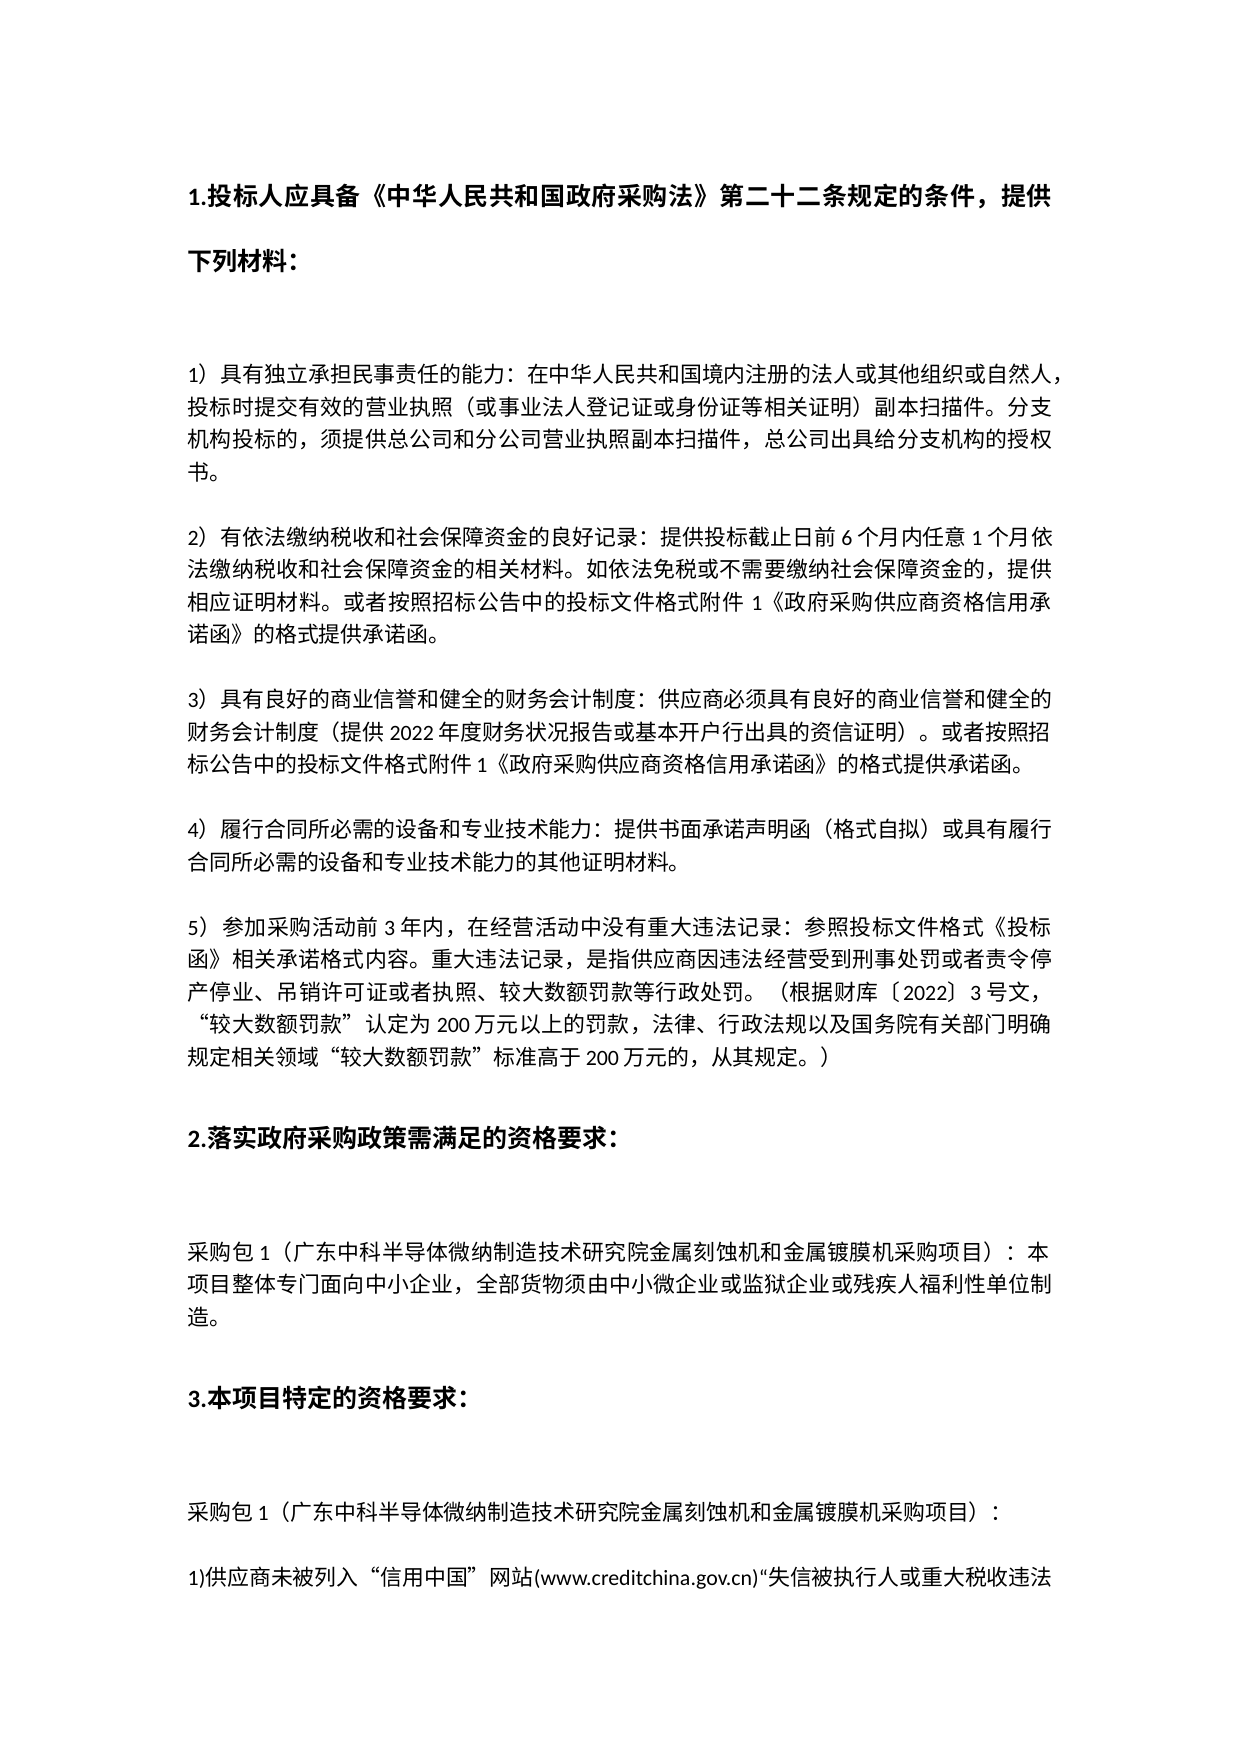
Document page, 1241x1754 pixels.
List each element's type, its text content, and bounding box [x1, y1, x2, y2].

text 3）具有良好的商业信誉和健全的财务会计制度：供应商必须具有良好的商业信誉和健全的财务会计制度（提供2022年度财务状况报告或基本开户行出具的资信证明）。或者按照招标公告中的投标文件格式附件1《政府采购供应商资格信用承诺函》的格式提供承诺函。 [187, 682, 1053, 779]
text 5）参加采购活动前3年内，在经营活动中没有重大违法记录：参照投标文件格式《投标函》相关承诺格式内容。重大违法记录，是指供应商因违法经营受到刑事处罚或者责令停产停业、吊销许可证或者执照、较大数额罚款等行政处罚。（根据财库〔2022〕3号文，“较大数额罚款”认定为200万元以上的罚款，法律、行政法规以及国务院有关部门明确规定相关领域“较大数额罚款”标准高于200万元的，从其规定。） [187, 909, 1053, 1072]
text 2）有依法缴纳税收和社会保障资金的良好记录：提供投标截止日前6个月内任意1个月依法缴纳税收和社会保障资金的相关材料。如依法免税或不需要缴纳社会保障资金的，提供相应证明材料。或者按照招标公告中的投标文件格式附件1《政府采购供应商资格信用承诺函》的格式提供承诺函。 [187, 519, 1053, 649]
text 1）具有独立承担民事责任的能力：在中华人民共和国境内注册的法人或其他组织或自然人，投标时提交有效的营业执照（或事业法人登记证或身份证等相关证明）副本扫描件。分支机构投标的，须提供总公司和分公司营业执照副本扫描件，总公司出具给分支机构的授权书。 [187, 357, 1053, 487]
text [187, 1559, 1053, 1592]
text 2.落实政府采购政策需满足的资格要求： [187, 1104, 1053, 1169]
text 1.投标人应具备《中华人民共和国政府采购法》第二十二条规定的条件，提供下列材料： [187, 162, 1053, 292]
text 采购包1（广东中科半导体微纳制造技术研究院金属刻蚀机和金属镀膜机采购项目）： [187, 1494, 1053, 1527]
text 4）履行合同所必需的设备和专业技术能力：提供书面承诺声明函（格式自拟）或具有履行合同所必需的设备和专业技术能力的其他证明材料。 [187, 812, 1053, 877]
text 采购包1（广东中科半导体微纳制造技术研究院金属刻蚀机和金属镀膜机采购项目）：本项目整体专门面向中小企业，全部货物须由中小微企业或监狱企业或残疾人福利性单位制造。 [187, 1234, 1053, 1332]
text 3.本项目特定的资格要求： [187, 1364, 1053, 1429]
